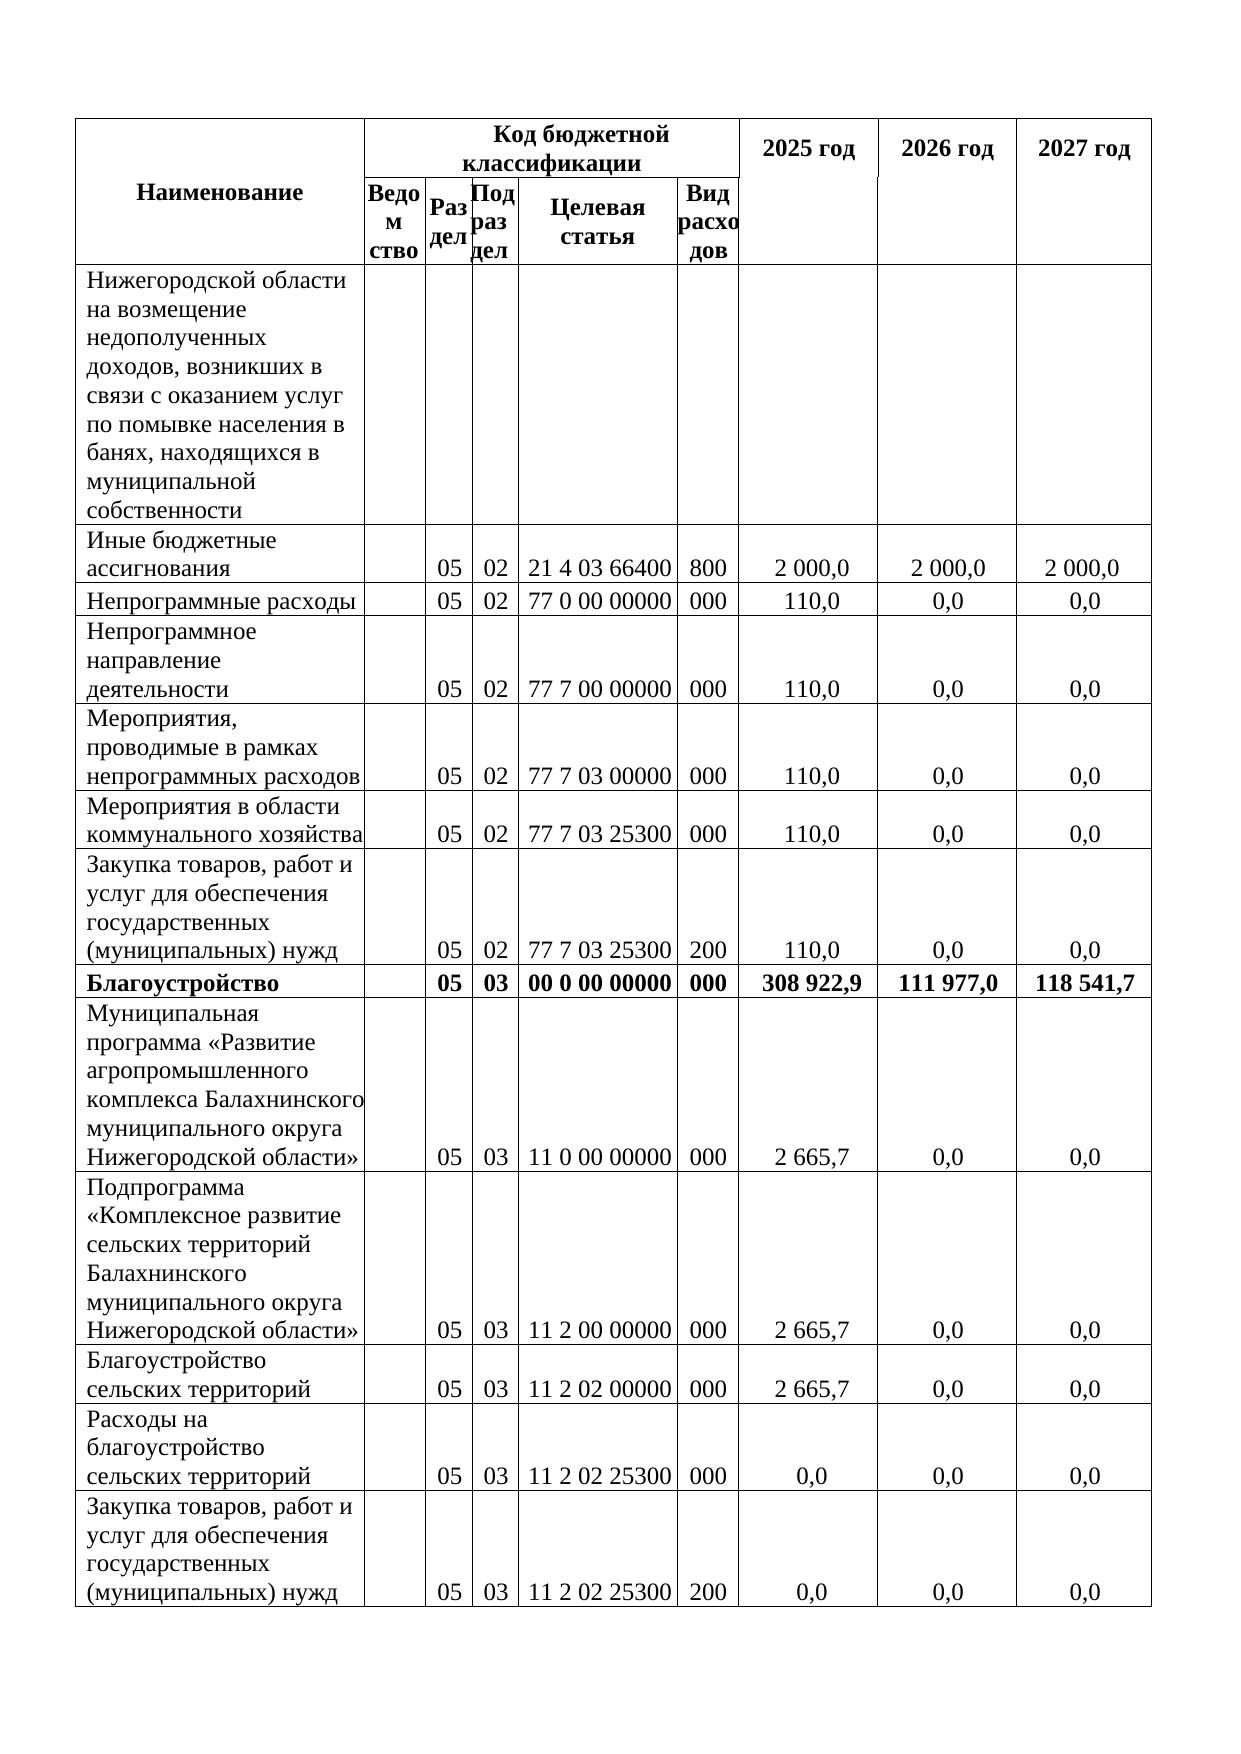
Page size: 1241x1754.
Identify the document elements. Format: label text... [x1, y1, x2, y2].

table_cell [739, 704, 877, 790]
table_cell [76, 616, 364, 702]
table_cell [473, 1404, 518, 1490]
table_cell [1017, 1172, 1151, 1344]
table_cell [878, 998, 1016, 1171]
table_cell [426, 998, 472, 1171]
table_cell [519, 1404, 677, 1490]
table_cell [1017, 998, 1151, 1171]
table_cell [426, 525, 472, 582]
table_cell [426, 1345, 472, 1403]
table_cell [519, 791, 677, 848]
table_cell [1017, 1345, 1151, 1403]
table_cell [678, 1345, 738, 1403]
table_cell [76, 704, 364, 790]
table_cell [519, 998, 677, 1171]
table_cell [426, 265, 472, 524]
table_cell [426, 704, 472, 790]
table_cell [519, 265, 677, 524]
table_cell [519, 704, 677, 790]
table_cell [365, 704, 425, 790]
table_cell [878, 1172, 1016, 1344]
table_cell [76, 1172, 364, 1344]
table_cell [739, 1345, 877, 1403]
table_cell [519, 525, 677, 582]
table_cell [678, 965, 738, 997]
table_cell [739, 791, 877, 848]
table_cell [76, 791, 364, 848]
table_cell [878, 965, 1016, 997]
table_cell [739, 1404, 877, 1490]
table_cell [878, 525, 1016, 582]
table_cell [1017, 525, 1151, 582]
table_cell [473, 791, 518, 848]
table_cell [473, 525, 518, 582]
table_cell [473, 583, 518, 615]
table_cell Целевая статья [519, 178, 677, 264]
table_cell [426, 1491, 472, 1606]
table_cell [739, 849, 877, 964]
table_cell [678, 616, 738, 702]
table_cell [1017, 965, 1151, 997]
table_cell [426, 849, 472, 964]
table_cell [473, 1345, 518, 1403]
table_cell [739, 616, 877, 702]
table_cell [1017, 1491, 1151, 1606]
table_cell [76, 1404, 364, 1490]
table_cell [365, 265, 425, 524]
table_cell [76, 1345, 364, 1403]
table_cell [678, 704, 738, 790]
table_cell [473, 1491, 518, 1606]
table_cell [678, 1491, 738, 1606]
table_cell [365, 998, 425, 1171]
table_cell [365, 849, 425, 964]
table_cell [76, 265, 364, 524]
table_cell Вид расходов [678, 178, 738, 264]
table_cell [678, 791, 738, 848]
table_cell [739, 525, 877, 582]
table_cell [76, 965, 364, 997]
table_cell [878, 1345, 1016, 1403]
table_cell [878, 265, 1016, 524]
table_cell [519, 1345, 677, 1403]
table_cell [1017, 177, 1151, 264]
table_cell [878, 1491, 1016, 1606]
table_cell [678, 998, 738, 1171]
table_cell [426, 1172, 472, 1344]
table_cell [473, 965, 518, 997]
table_header 2026 год [879, 119, 1016, 177]
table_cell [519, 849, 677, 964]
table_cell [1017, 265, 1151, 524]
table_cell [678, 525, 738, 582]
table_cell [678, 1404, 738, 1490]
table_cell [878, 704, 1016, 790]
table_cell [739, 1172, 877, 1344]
table_header 2025 год [740, 119, 878, 177]
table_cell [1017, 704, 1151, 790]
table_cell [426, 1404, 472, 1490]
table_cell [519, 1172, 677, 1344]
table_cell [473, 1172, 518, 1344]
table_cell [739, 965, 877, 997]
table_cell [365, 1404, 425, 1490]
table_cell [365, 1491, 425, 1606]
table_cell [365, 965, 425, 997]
table_cell Ведом ство [365, 178, 425, 264]
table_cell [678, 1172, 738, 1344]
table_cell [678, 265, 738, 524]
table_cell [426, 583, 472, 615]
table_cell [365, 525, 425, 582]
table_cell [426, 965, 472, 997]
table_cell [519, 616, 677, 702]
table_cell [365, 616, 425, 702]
table_header Код бюджетной классификации [365, 119, 739, 177]
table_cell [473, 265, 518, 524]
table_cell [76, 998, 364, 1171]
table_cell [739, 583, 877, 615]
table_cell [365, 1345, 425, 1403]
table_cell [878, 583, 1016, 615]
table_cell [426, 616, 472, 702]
table_header Наименование [76, 119, 364, 264]
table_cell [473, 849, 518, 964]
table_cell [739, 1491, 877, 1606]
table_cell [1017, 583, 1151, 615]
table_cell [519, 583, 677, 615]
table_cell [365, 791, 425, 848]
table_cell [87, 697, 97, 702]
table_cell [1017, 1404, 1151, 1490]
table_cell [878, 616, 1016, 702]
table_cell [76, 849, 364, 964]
table_cell [739, 177, 877, 264]
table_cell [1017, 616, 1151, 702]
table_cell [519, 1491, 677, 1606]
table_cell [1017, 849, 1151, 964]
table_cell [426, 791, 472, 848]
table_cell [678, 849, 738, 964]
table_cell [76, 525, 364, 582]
table_cell Раз дел [426, 178, 472, 264]
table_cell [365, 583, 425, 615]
table_cell Под раз дел [473, 178, 518, 264]
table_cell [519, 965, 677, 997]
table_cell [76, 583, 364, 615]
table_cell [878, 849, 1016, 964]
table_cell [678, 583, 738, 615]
table_cell [878, 177, 1016, 264]
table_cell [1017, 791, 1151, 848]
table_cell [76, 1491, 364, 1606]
table_header 2027 год [1017, 119, 1151, 177]
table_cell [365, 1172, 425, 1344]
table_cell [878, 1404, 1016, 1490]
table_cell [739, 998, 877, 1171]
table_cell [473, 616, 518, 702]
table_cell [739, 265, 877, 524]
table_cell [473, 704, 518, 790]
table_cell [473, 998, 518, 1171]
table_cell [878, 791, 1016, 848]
